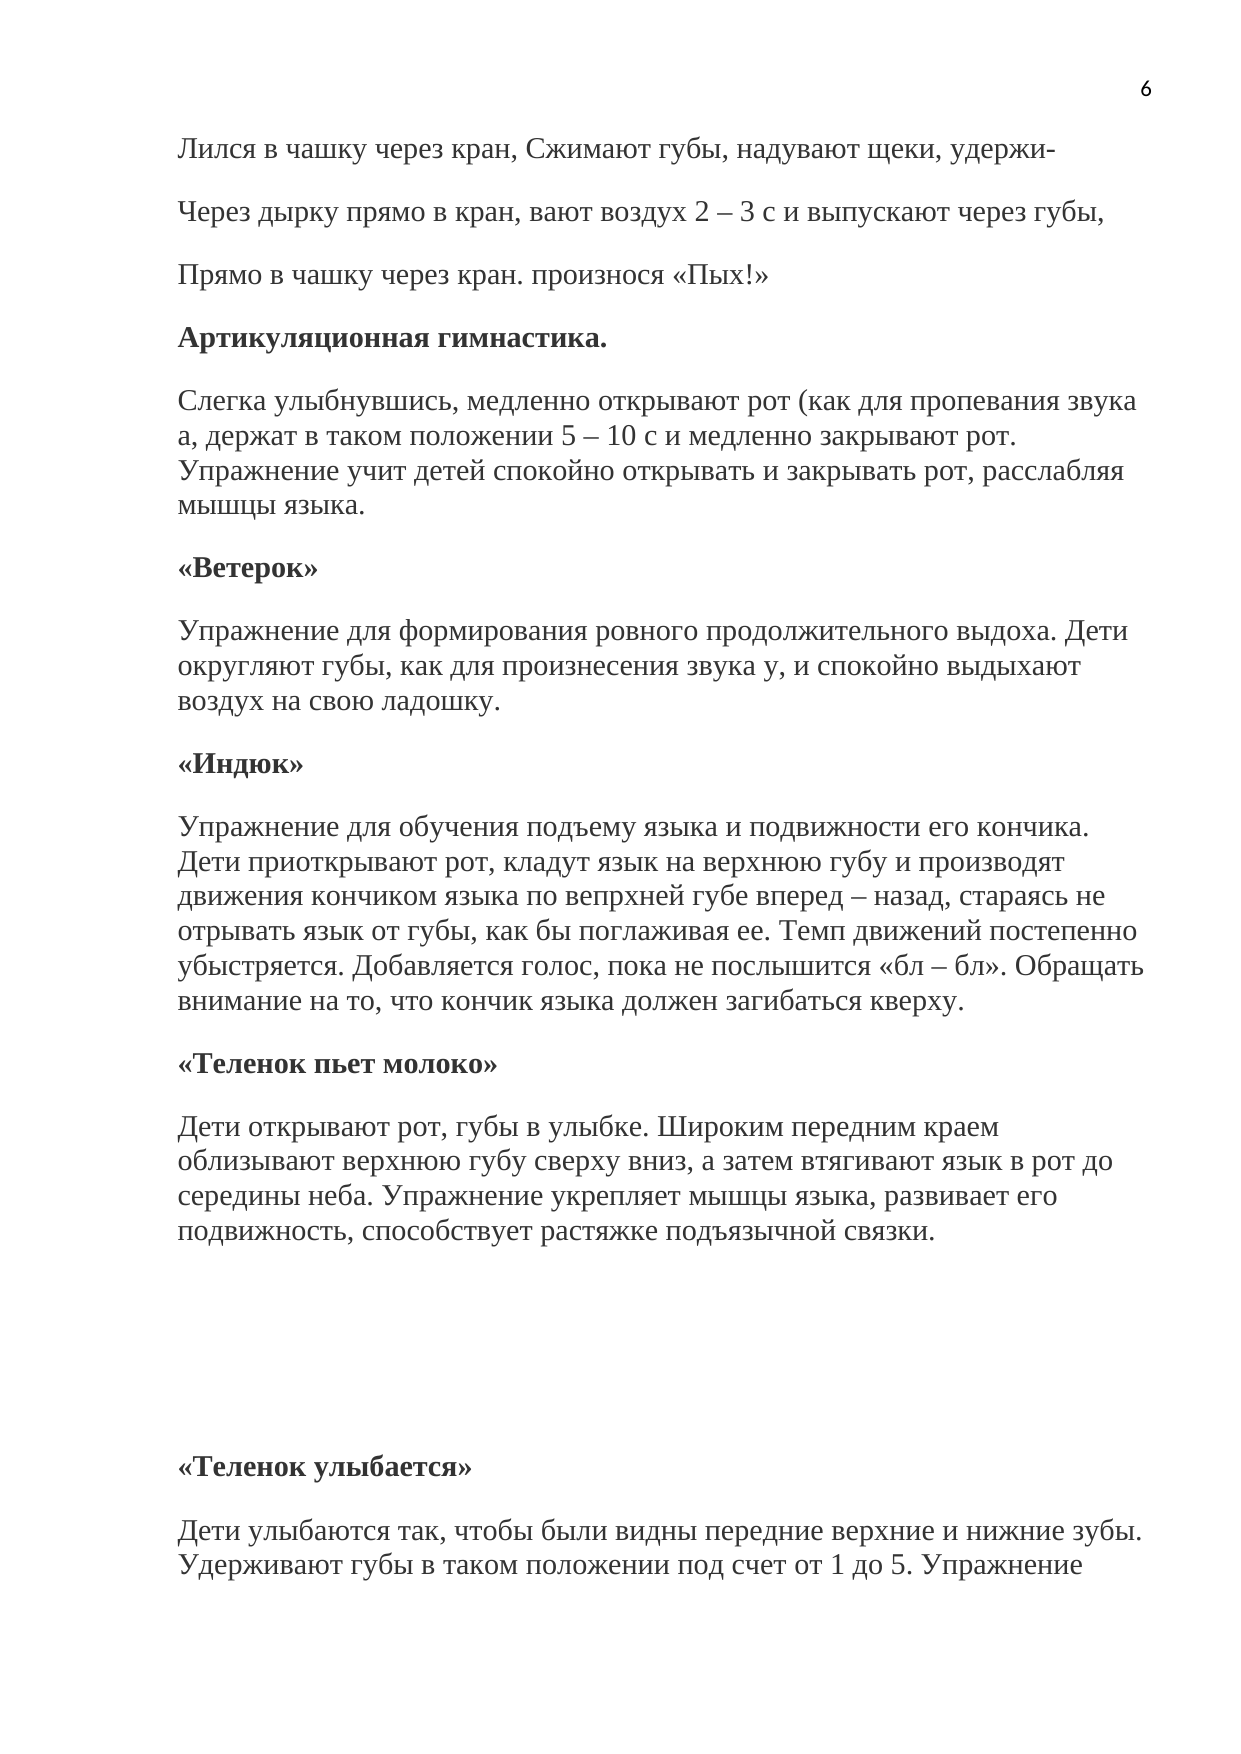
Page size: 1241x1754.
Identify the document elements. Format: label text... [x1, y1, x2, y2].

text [177, 1512, 1152, 1581]
text Упражнение для обучения подъему языка и подвижности его кончика. Дети приоткрывают рот, кладут язык на верхнюю губу и производят движения кончиком языка по вепрхней губе вперед – назад, стараясь не отрывать язык от губы, как бы поглаживая ее. Темп движений постепенно убыстряется. Добавляется голос, пока не послышится «бл – бл». Обращать внимание на то, что кончик языка должен загибаться кверху. [177, 808, 1152, 1016]
text Слегка улыбнувшись, медленно открывают рот (как для пропевания звука а, держат в таком положении 5 – 10 с и медленно закрывают рот. Упражнение учит детей спокойно открывать и закрывать рот, расслабляя мышцы языка. [177, 382, 1152, 521]
text «Теленок пьет молоко» [177, 1045, 1152, 1079]
text «Индюк» [177, 745, 1152, 780]
text Дети открывают рот, губы в улыбке. Широким передним краем облизывают верхнюю губу сверху вниз, а затем втягивают язык в рот до середины неба. Упражнение укрепляет мышцы языка, развивает его подвижность, способствует растяжке подъязычной связки. [177, 1108, 1152, 1247]
text Через дырку прямо в кран, вают воздух 2 – 3 с и выпускают через губы, [177, 193, 1152, 228]
text «Теленок улыбается» [177, 1448, 1152, 1483]
text Прямо в чашку через кран. произнося «Пых!» [177, 256, 1152, 291]
text Артикуляционная гимнастика. [177, 319, 1152, 354]
text Лился в чашку через кран, Сжимают губы, надувают щеки, удержи- [177, 130, 1152, 164]
text Упражнение для формирования ровного продолжительного выдоха. Дети округляют губы, как для произнесения звука у, и спокойно выдыхают воздух на свою ладошку. [177, 613, 1152, 717]
text «Ветерок» [177, 549, 1152, 584]
